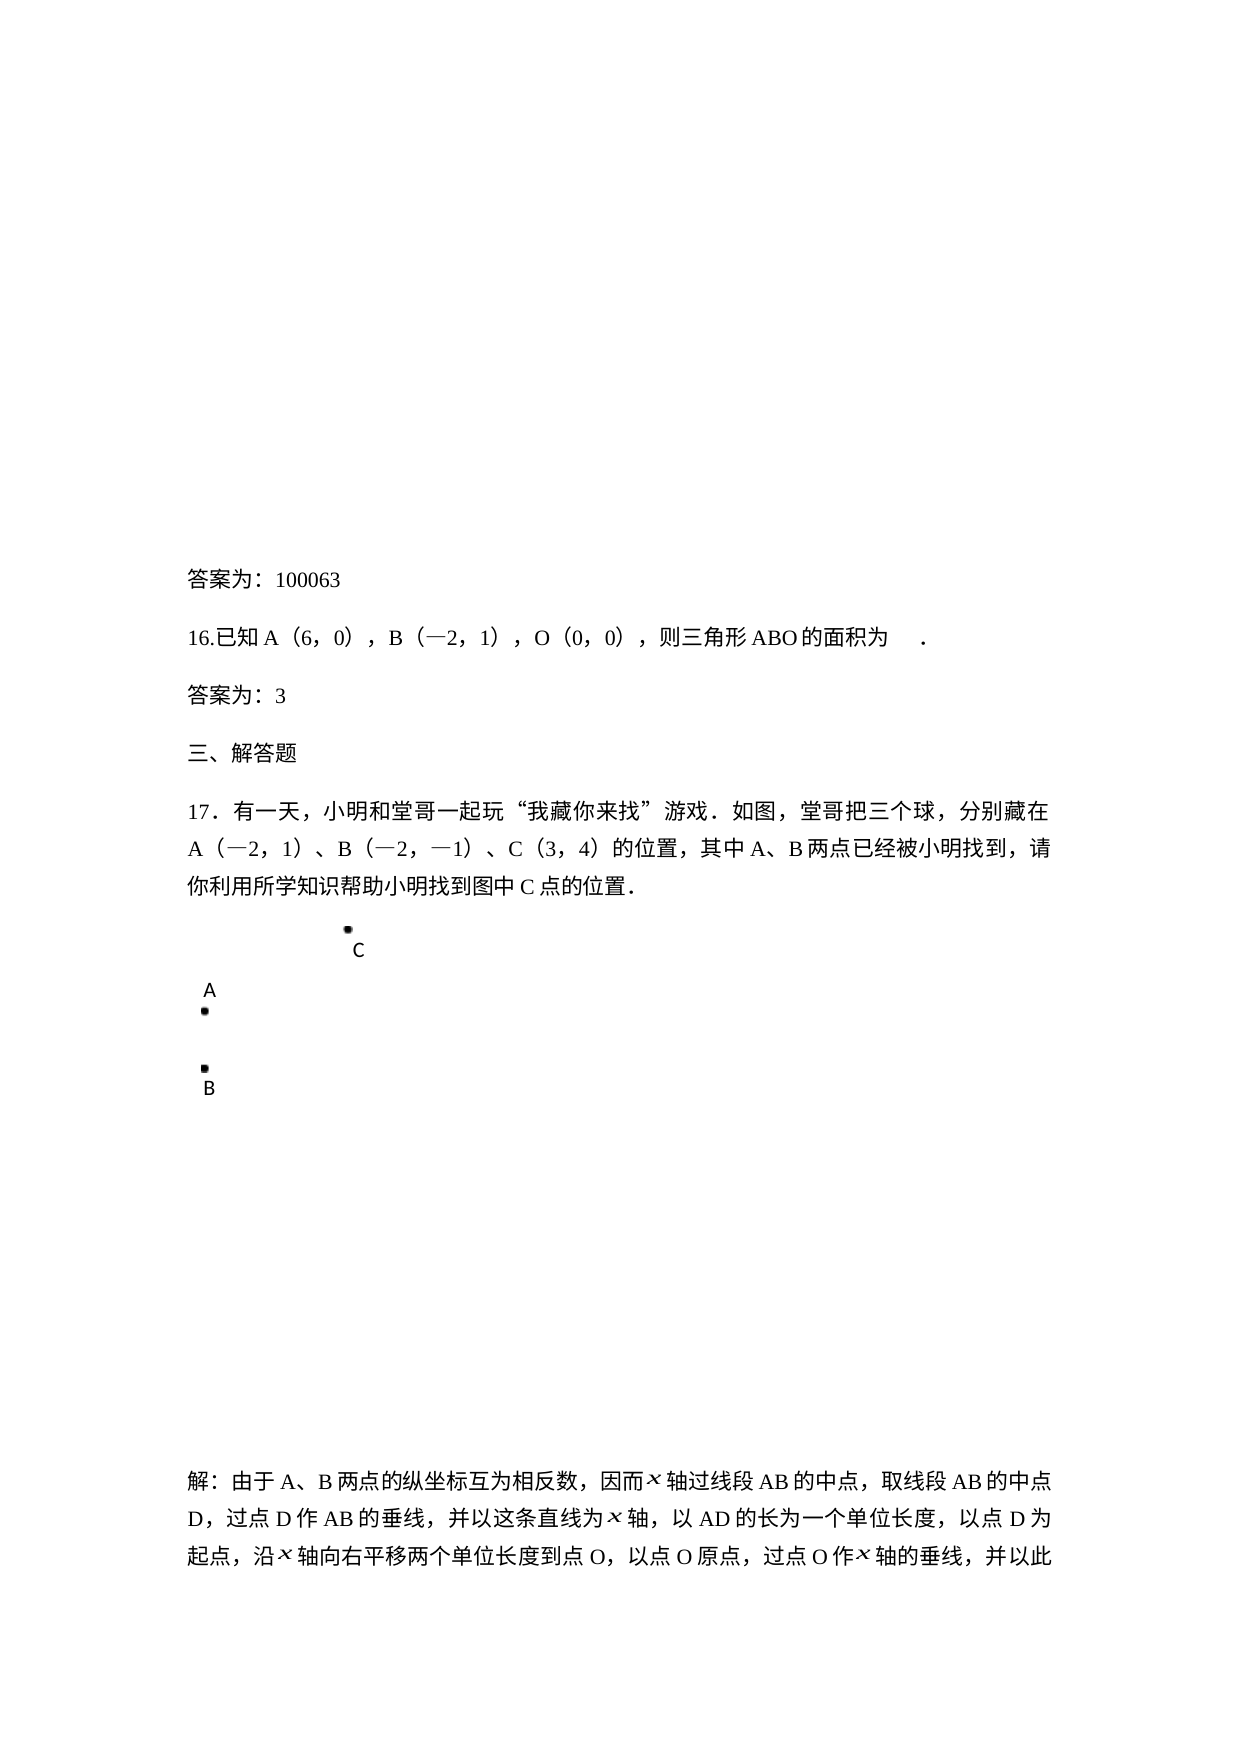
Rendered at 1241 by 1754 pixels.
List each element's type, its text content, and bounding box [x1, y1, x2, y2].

text 三、解答题 [187, 736, 1053, 768]
text 17．有一天，小明和堂哥一起玩“我藏你来找”游戏．如图，堂哥把三个球，分别藏在A（—2，1）、B（—2，—1）、C（3，4）的位置，其中A、B两点已经被小明找到，请你利用所学知识帮助小明找到图中C点的位置． [187, 794, 1053, 901]
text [187, 1464, 1053, 1571]
text 答案为：100063 [187, 562, 1053, 594]
text 16.已知A（6，0），B（—2，1），O（0，0），则三角形ABO的面积为 ． [187, 619, 1053, 652]
text 答案为：3 [187, 678, 1053, 710]
